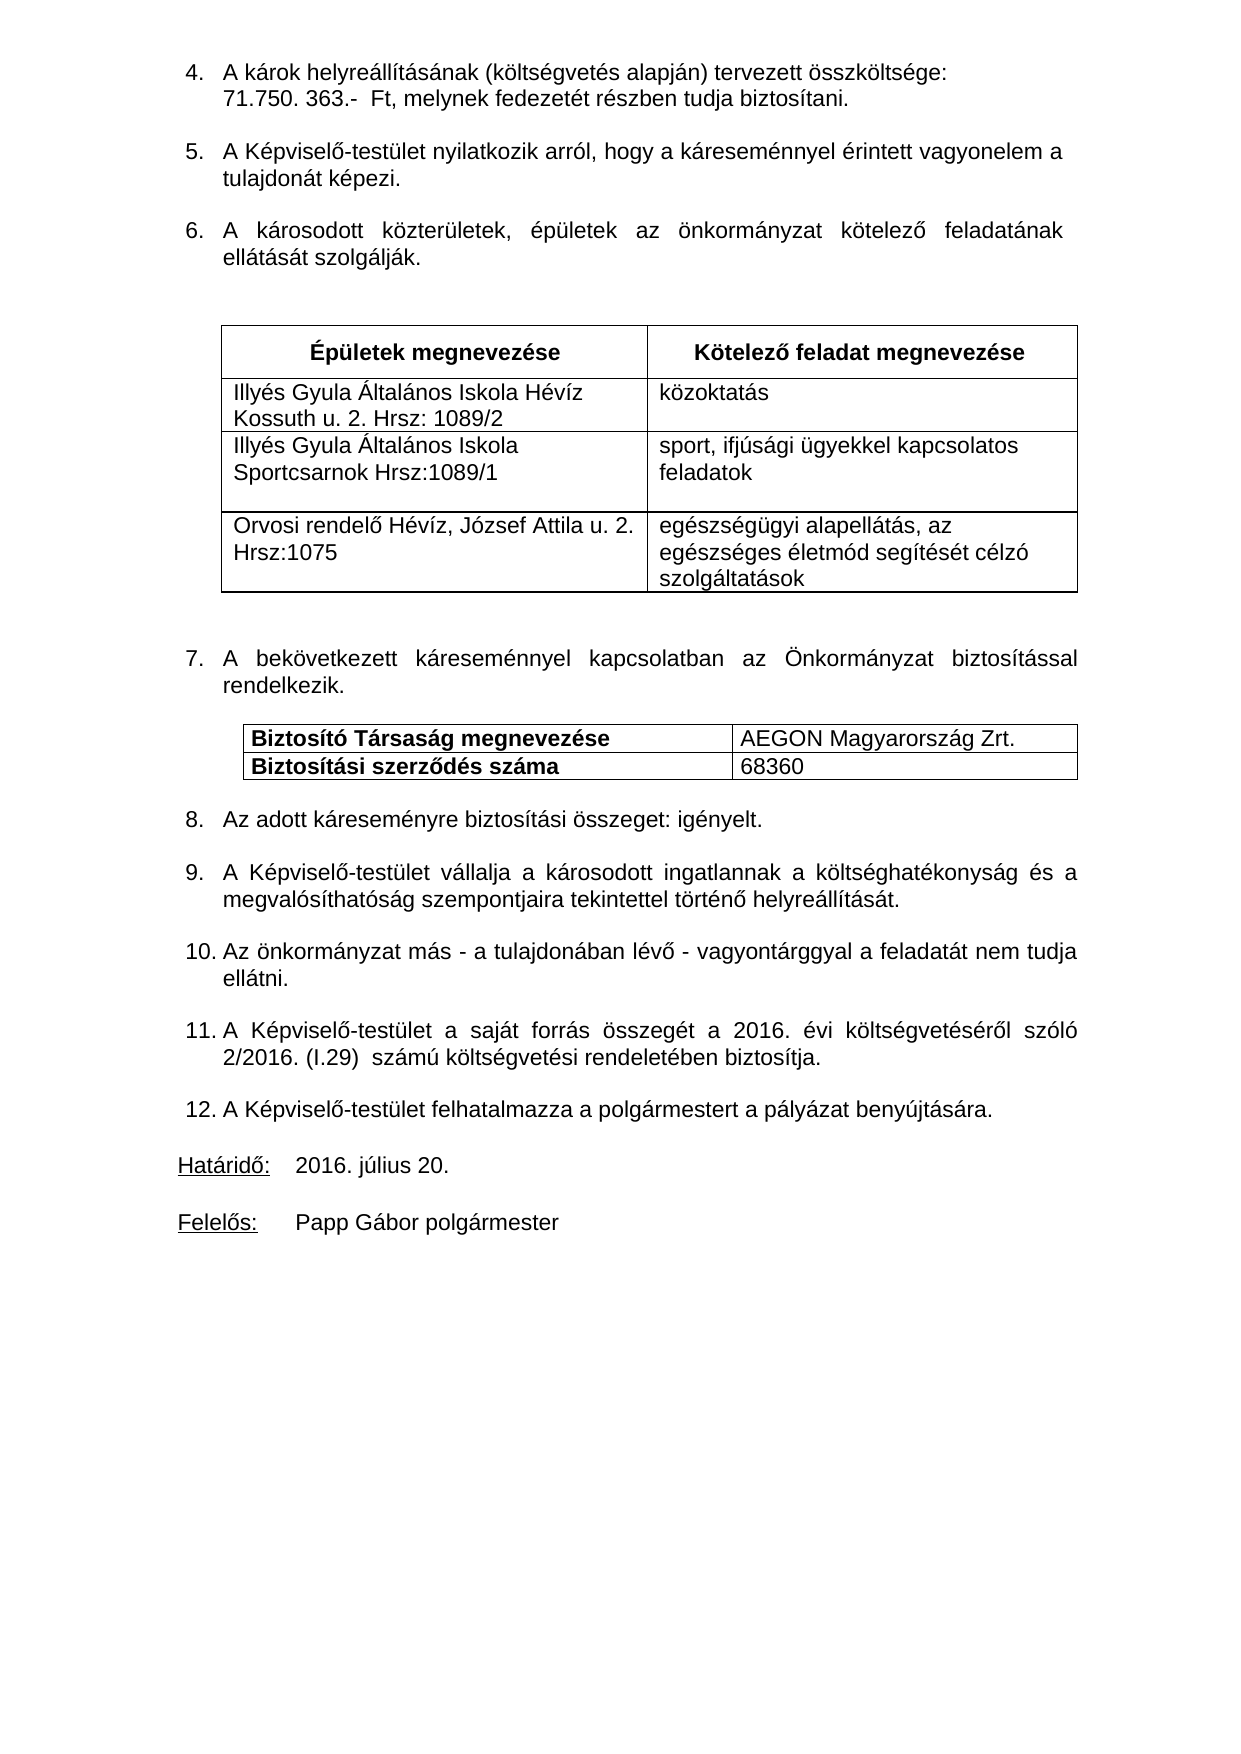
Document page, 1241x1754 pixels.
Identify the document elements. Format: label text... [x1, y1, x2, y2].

list A bekövetkezett káreseménnyel kapcsolatban az Önkormányzat biztosítással rendelkezik. [185, 645, 1078, 698]
list A Képviselő-testület vállalja a károsodott ingatlannak a költséghatékonyság és a megvalósíthatóság szempontjaira tekintettel történő helyreállítását. [185, 859, 1078, 912]
table_header Biztosító Társaság megnevezése [244, 725, 732, 752]
list A károk helyreállításának (költségvetés alapján) tervezett összköltsége: [185, 59, 1063, 85]
table_header AEGON Magyarország Zrt. [733, 725, 1077, 752]
table_cell sport, ifjúsági ügyekkel kapcsolatos feladatok [648, 432, 1077, 511]
list A Képviselő-testület felhatalmazza a polgármestert a pályázat benyújtására. [185, 1096, 1078, 1123]
text 71.750. 363.- Ft, melynek fedezetét részben tudja biztosítani. [223, 85, 1063, 112]
text Határidő: 2016. július 20. [148, 1151, 1078, 1179]
text Felelős: Papp Gábor polgármester [148, 1208, 1078, 1236]
table_cell Orvosi rendelő Hévíz, József Attila u. 2. Hrsz:1075 [222, 513, 647, 591]
table_header Kötelező feladat megnevezése [648, 326, 1077, 377]
list Az önkormányzat más - a tulajdonában lévő - vagyontárggyal a feladatát nem tudja ellátni. [185, 938, 1078, 991]
table_cell egészségügyi alapellátás, az egészséges életmód segítését célzó szolgáltatások [648, 513, 1077, 591]
list A Képviselő-testület nyilatkozik arról, hogy a káreseménnyel érintett vagyonelem a tulajdonát képezi. [185, 138, 1063, 191]
table_cell közoktatás [648, 379, 1077, 431]
table_header Épületek megnevezése [222, 326, 647, 377]
list A Képviselő-testület a saját forrás összegét a 2016. évi költségvetéséről szóló 2/2016. (I.29) számú költségvetési rendeletében biztosítja. [185, 1017, 1078, 1070]
table_cell Illyés Gyula Általános Iskola Sportcsarnok Hrsz:1089/1 [222, 432, 647, 511]
table_cell Illyés Gyula Általános Iskola Hévíz Kossuth u. 2. Hrsz: 1089/2 [222, 379, 647, 431]
list A károsodott közterületek, épületek az önkormányzat kötelező feladatának ellátását szolgálják. [185, 217, 1063, 270]
table_cell 68360 [733, 753, 1077, 779]
table_cell Biztosítási szerződés száma [244, 753, 732, 779]
list Az adott káreseményre biztosítási összeget: igényelt. [185, 806, 1078, 833]
